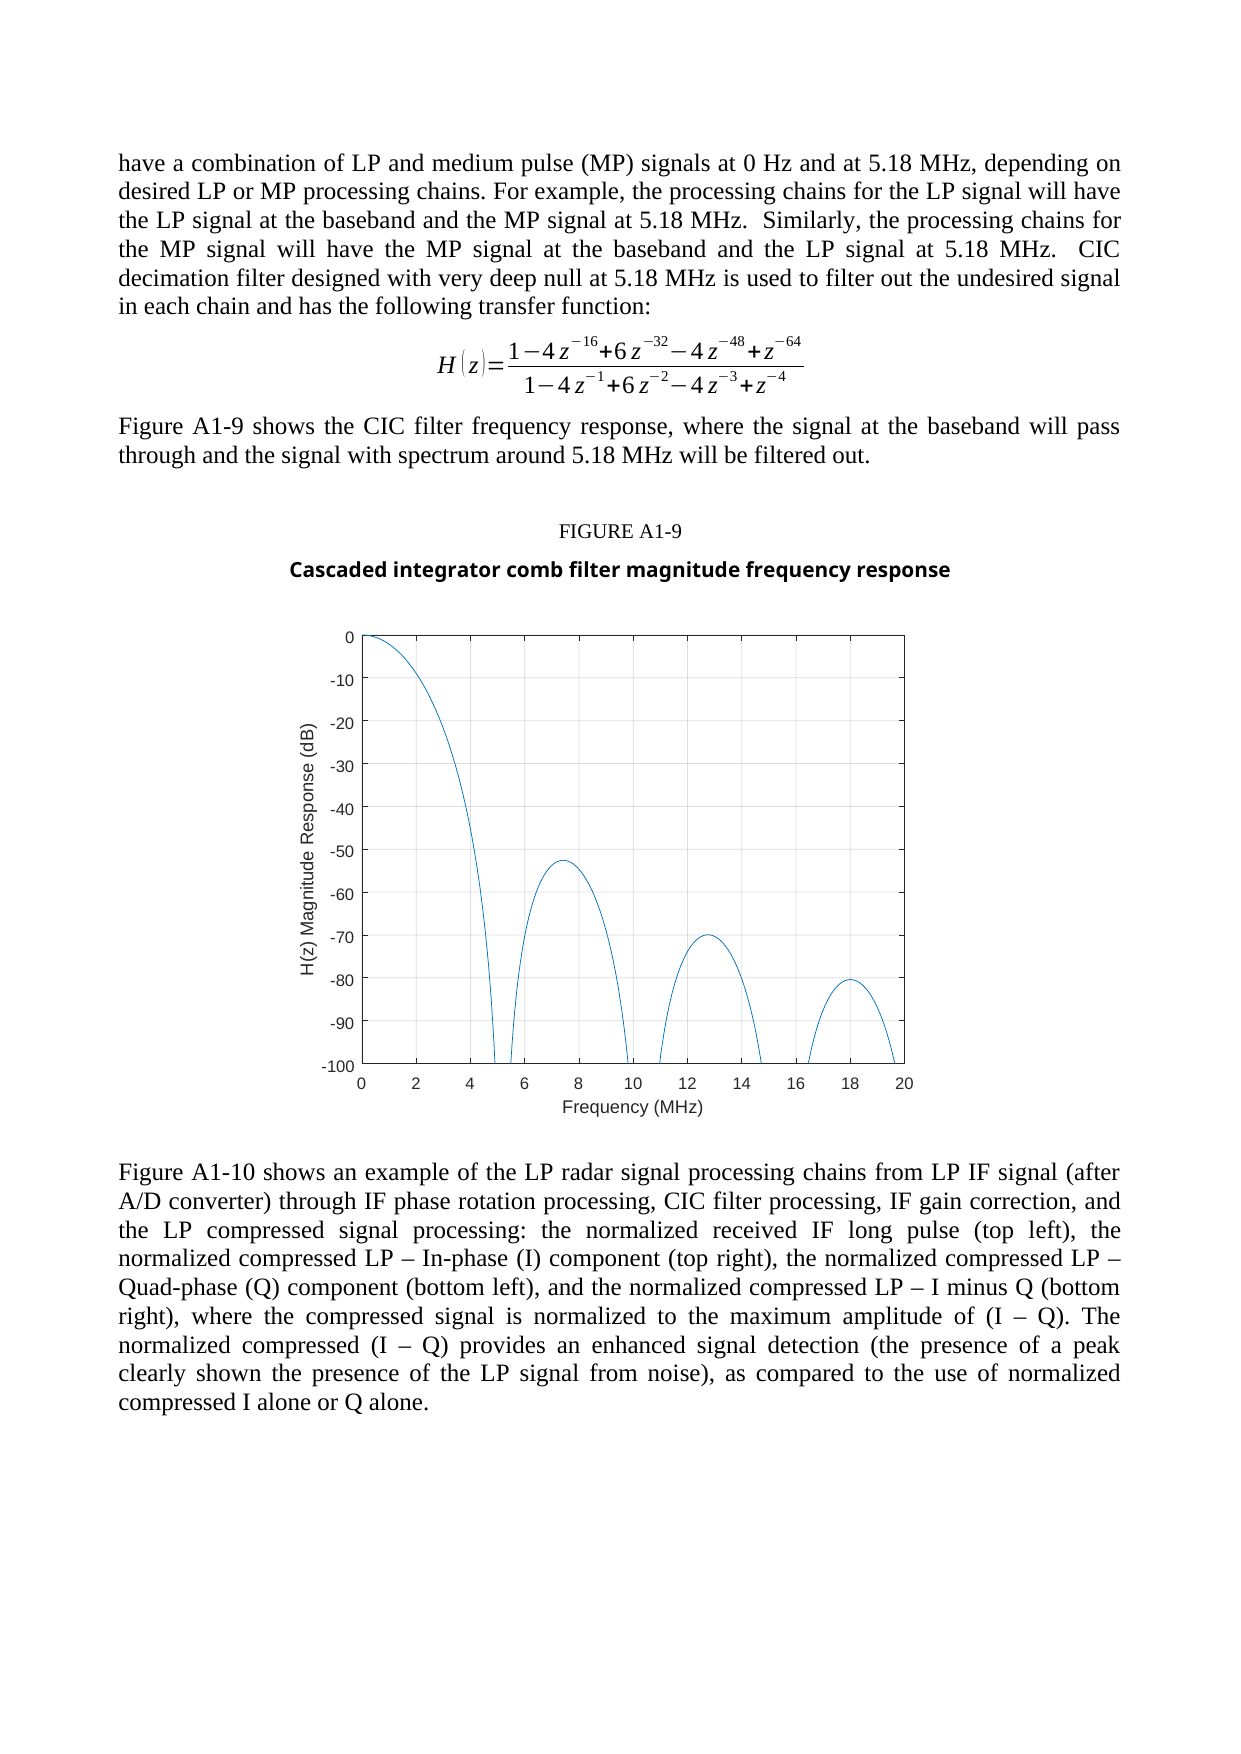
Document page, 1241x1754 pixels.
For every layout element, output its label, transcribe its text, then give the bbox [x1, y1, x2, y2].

text Figure A1-9 [118, 519, 1122, 543]
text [118, 148, 1122, 320]
title Figure A1-10 shows an example of the LP radar signal processing chains from LP IF signal (after A/D converter) through IF phase rotation processing, CIC filter processing, IF gain correction, and the LP compressed signal processing: the normalized received IF long pulse (top left), the normalized compressed LP – In-phase (I) component (top right), the normalized compressed LP – Quad-phase (Q) component (bottom left), and the normalized compressed LP – I minus Q (bottom right), where the compressed signal is normalized to the maximum amplitude of (I – Q). The normalized compressed (I – Q) provides an enhanced signal detection (the presence of a peak clearly shown the presence of the LP signal from noise), as compared to the use of normalized compressed I alone or Q alone. [118, 1157, 1122, 1416]
title Cascaded integrator comb filter magnitude frequency response [118, 555, 1122, 584]
text Figure A1-9 shows the CIC filter frequency response, where the signal at the baseband will pass through and the signal with spectrum around 5.18 MHz will be filtered out. [118, 411, 1122, 469]
